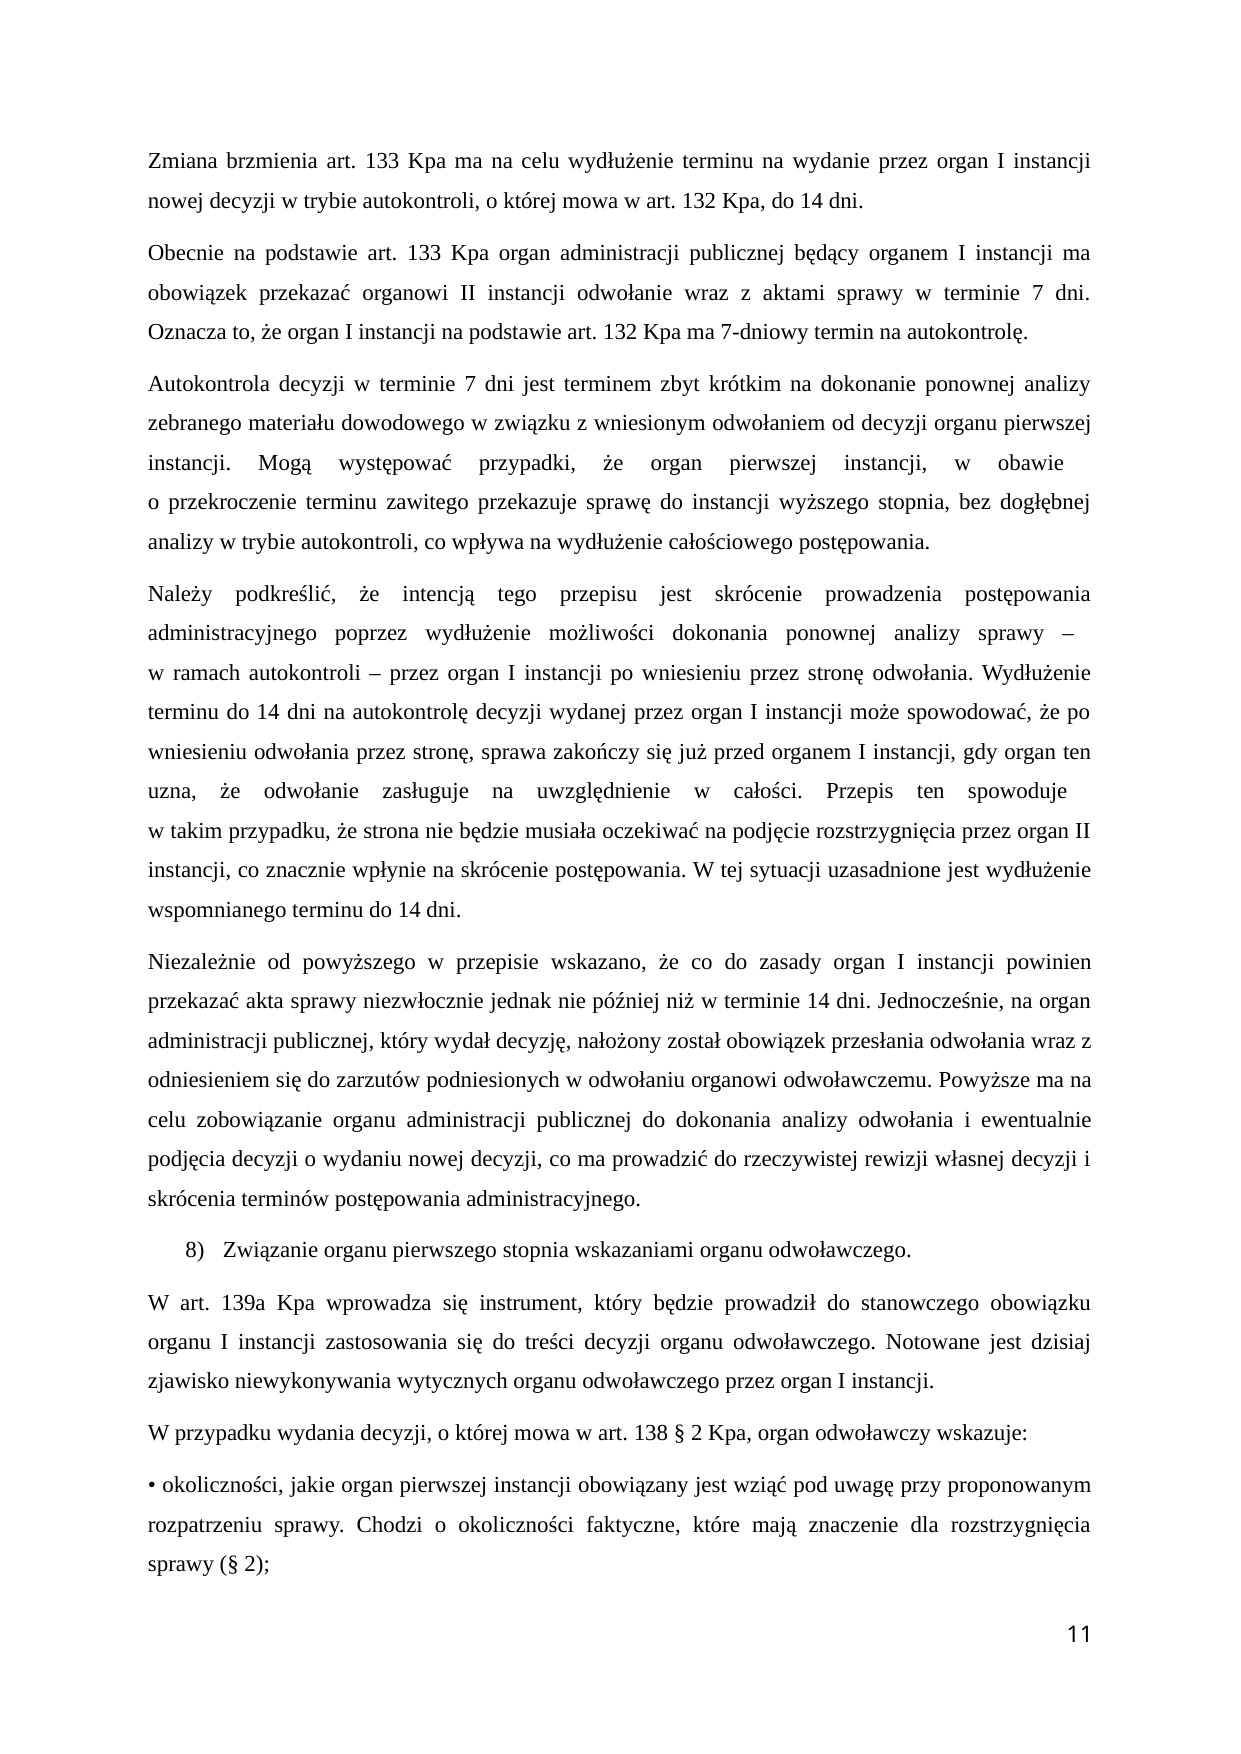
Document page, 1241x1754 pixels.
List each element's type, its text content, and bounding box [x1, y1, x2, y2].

text Autokontrola decyzji w terminie 7 dni jest terminem zbyt krótkim na dokonanie ponownej analizy zebranego materiału dowodowego w związku z wniesionym odwołaniem od decyzji organu pierwszej instancji. Mogą występować przypadki, że organ pierwszej instancji, w obawie o przekroczenie terminu zawitego przekazuje sprawę do instancji wyższego stopnia, bez dogłębnej analizy w trybie autokontroli, co wpływa na wydłużenie całościowego postępowania. [148, 370, 1093, 554]
list Związanie organu pierwszego stopnia wskazaniami organu odwoławczego. [185, 1237, 1093, 1263]
text W przypadku wydania decyzji, o której mowa w art. 138 § 2 Kpa, organ odwoławczy wskazuje: [148, 1419, 1093, 1446]
text Niezależnie od powyższego w przepisie wskazano, że co do zasady organ I instancji powinien przekazać akta sprawy niezwłocznie jednak nie później niż w terminie 14 dni. Jednocześnie, na organ administracji publicznej, który wydał decyzję, nałożony został obowiązek przesłania odwołania wraz z odniesieniem się do zarzutów podniesionych w odwołaniu organowi odwoławczemu. Powyższe ma na celu zobowiązanie organu administracji publicznej do dokonania analizy odwołania i ewentualnie podjęcia decyzji o wydaniu nowej decyzji, co ma prowadzić do rzeczywistej rewizji własnej decyzji i skrócenia terminów postępowania administracyjnego. [148, 948, 1093, 1211]
text Obecnie na podstawie art. 133 Kpa organ administracji publicznej będący organem I instancji ma obowiązek przekazać organowi II instancji odwołanie wraz z aktami sprawy w terminie 7 dni. Oznacza to, że organ I instancji na podstawie art. 132 Kpa ma 7-dniowy termin na autokontrolę. [148, 239, 1093, 344]
text Należy podkreślić, że intencją tego przepisu jest skrócenie prowadzenia postępowania administracyjnego poprzez wydłużenie możliwości dokonania ponownej analizy sprawy – w ramach autokontroli – przez organ I instancji po wniesieniu przez stronę odwołania. Wydłużenie terminu do 14 dni na autokontrolę decyzji wydanej przez organ I instancji może spowodować, że po wniesieniu odwołania przez stronę, sprawa zakończy się już przed organem I instancji, gdy organ ten uzna, że odwołanie zasługuje na uwzględnienie w całości. Przepis ten spowoduje w takim przypadku, że strona nie będzie musiała oczekiwać na podjęcie rozstrzygnięcia przez organ II instancji, co znacznie wpłynie na skrócenie postępowania. W tej sytuacji uzasadnione jest wydłużenie wspomnianego terminu do 14 dni. [148, 580, 1093, 922]
text W art. 139a Kpa wprowadza się instrument, który będzie prowadził do stanowczego obowiązku organu I instancji zastosowania się do treści decyzji organu odwoławczego. Notowane jest dzisiaj zjawisko niewykonywania wytycznych organu odwoławczego przez organ I instancji. [148, 1288, 1093, 1394]
text • okoliczności, jakie organ pierwszej instancji obowiązany jest wziąć pod uwagę przy proponowanym rozpatrzeniu sprawy. Chodzi o okoliczności faktyczne, które mają znaczenie dla rozstrzygnięcia sprawy (§ 2); [148, 1471, 1093, 1577]
text Zmiana brzmienia art. 133 Kpa ma na celu wydłużenie terminu na wydanie przez organ I instancji nowej decyzji w trybie autokontroli, o której mowa w art. 132 Kpa, do 14 dni. [148, 148, 1093, 213]
